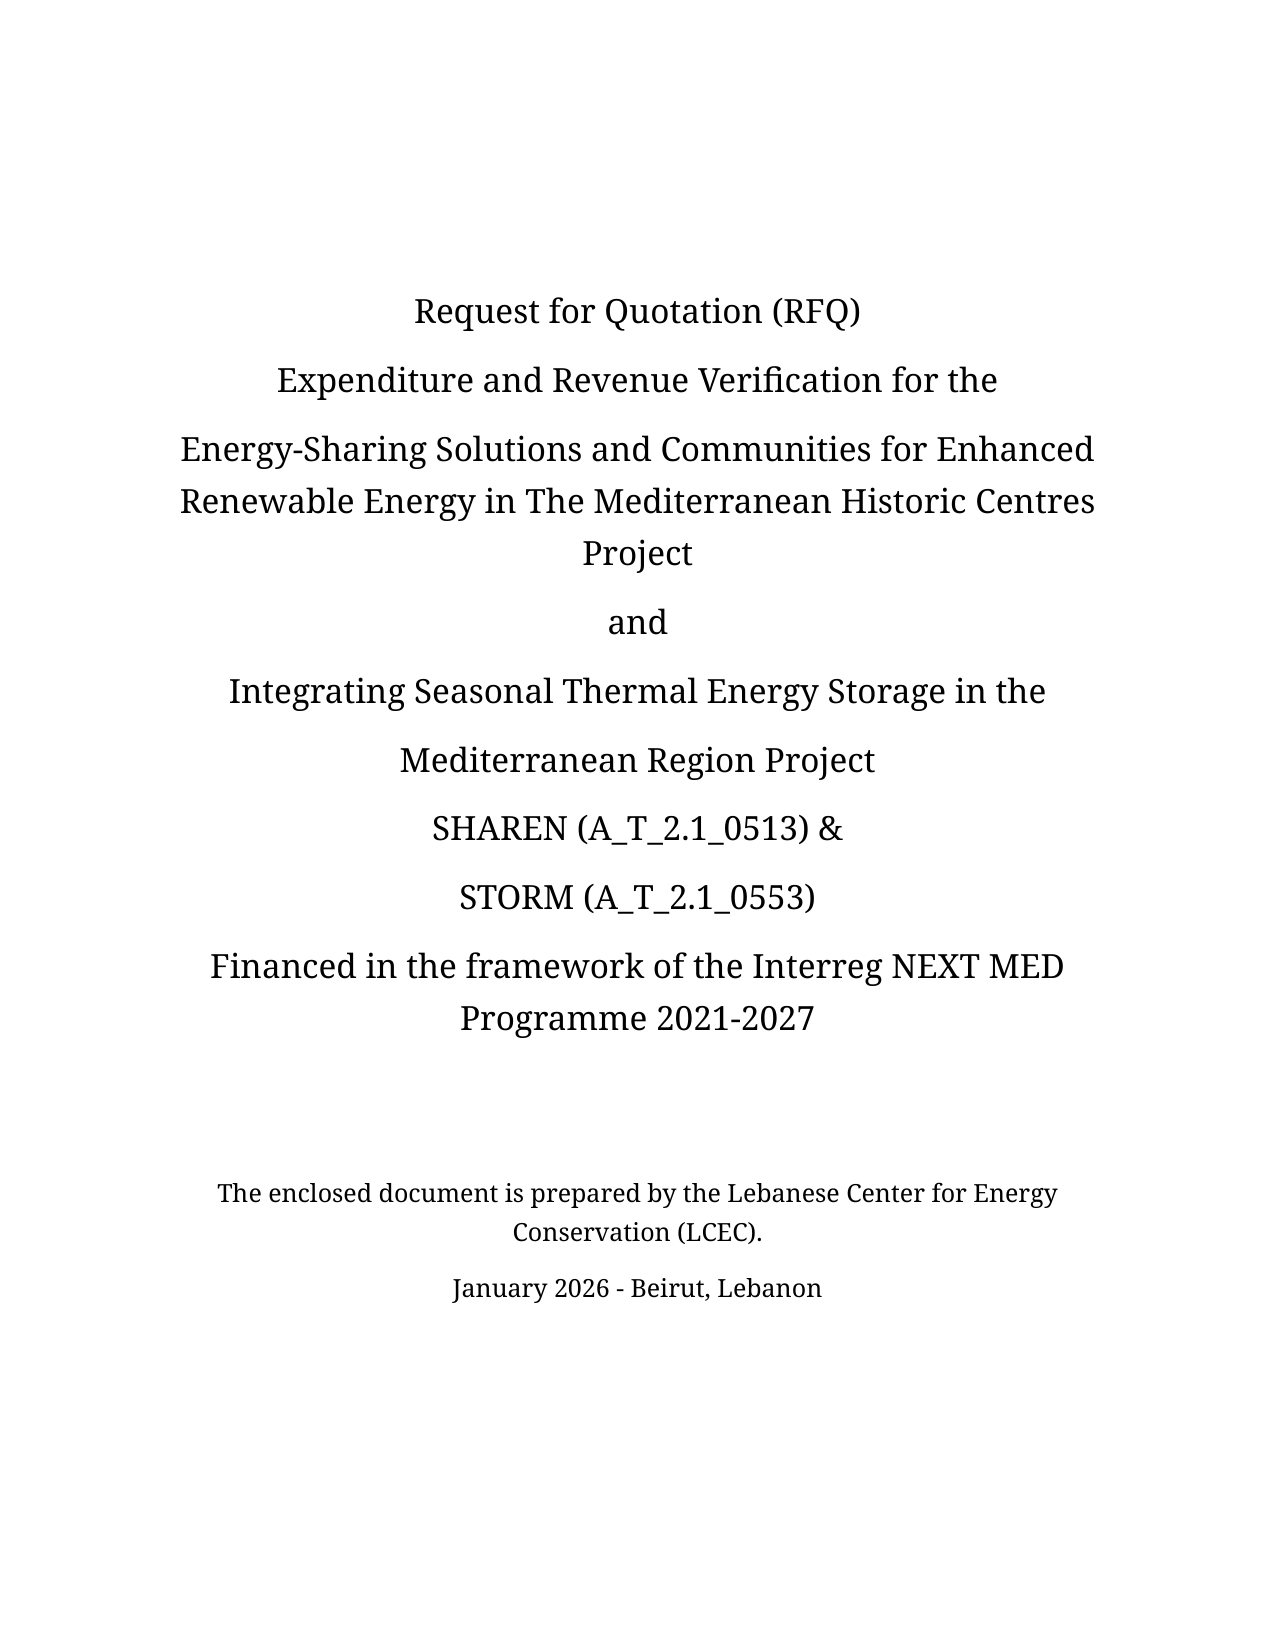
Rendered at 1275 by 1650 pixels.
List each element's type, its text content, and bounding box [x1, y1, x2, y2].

text Mediterranean Region Project [150, 736, 1125, 782]
text Financed in the framework of the Interreg NEXT MED Programme 2021-2027 [150, 943, 1125, 1041]
text Energy-Sharing Solutions and Communities for Enhanced Renewable Energy in The Mediterranean Historic Centres Project [150, 425, 1125, 575]
text The enclosed document is prepared by the Lebanese Center for Energy Conservation (LCEC). [150, 1176, 1125, 1249]
text Expenditure and Revenue Verification for the [150, 357, 1125, 402]
text Request for Quotation (RFQ) [150, 288, 1125, 333]
text Integrating Seasonal Thermal Energy Storage in the [150, 667, 1125, 713]
text January 2026 - Beirut, Lebanon [150, 1271, 1125, 1305]
text STORM (A_T_2.1_0553) [150, 874, 1125, 919]
text SHAREN (A_T_2.1_0513) & [150, 805, 1125, 851]
text and [150, 599, 1125, 644]
